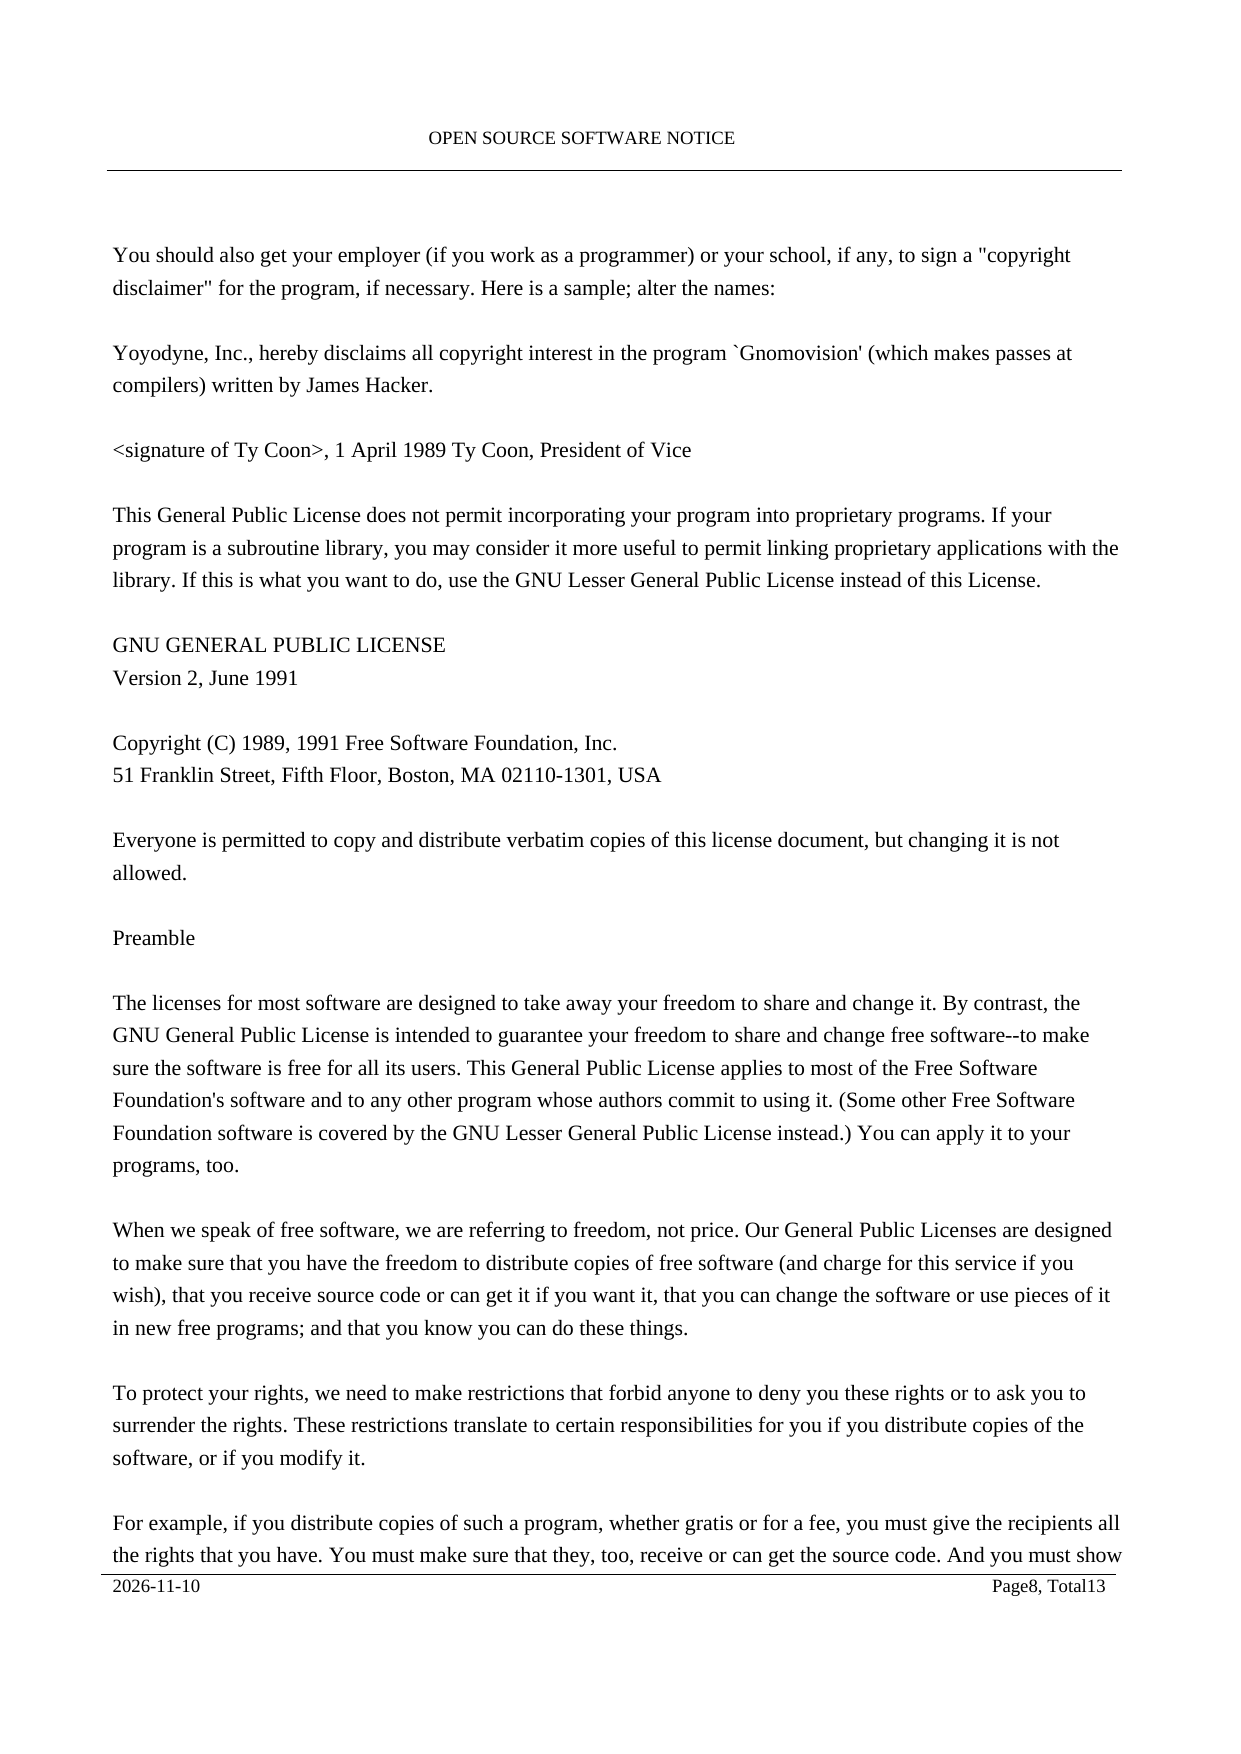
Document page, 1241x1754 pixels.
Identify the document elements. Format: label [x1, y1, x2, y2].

text [112, 206, 1128, 1571]
